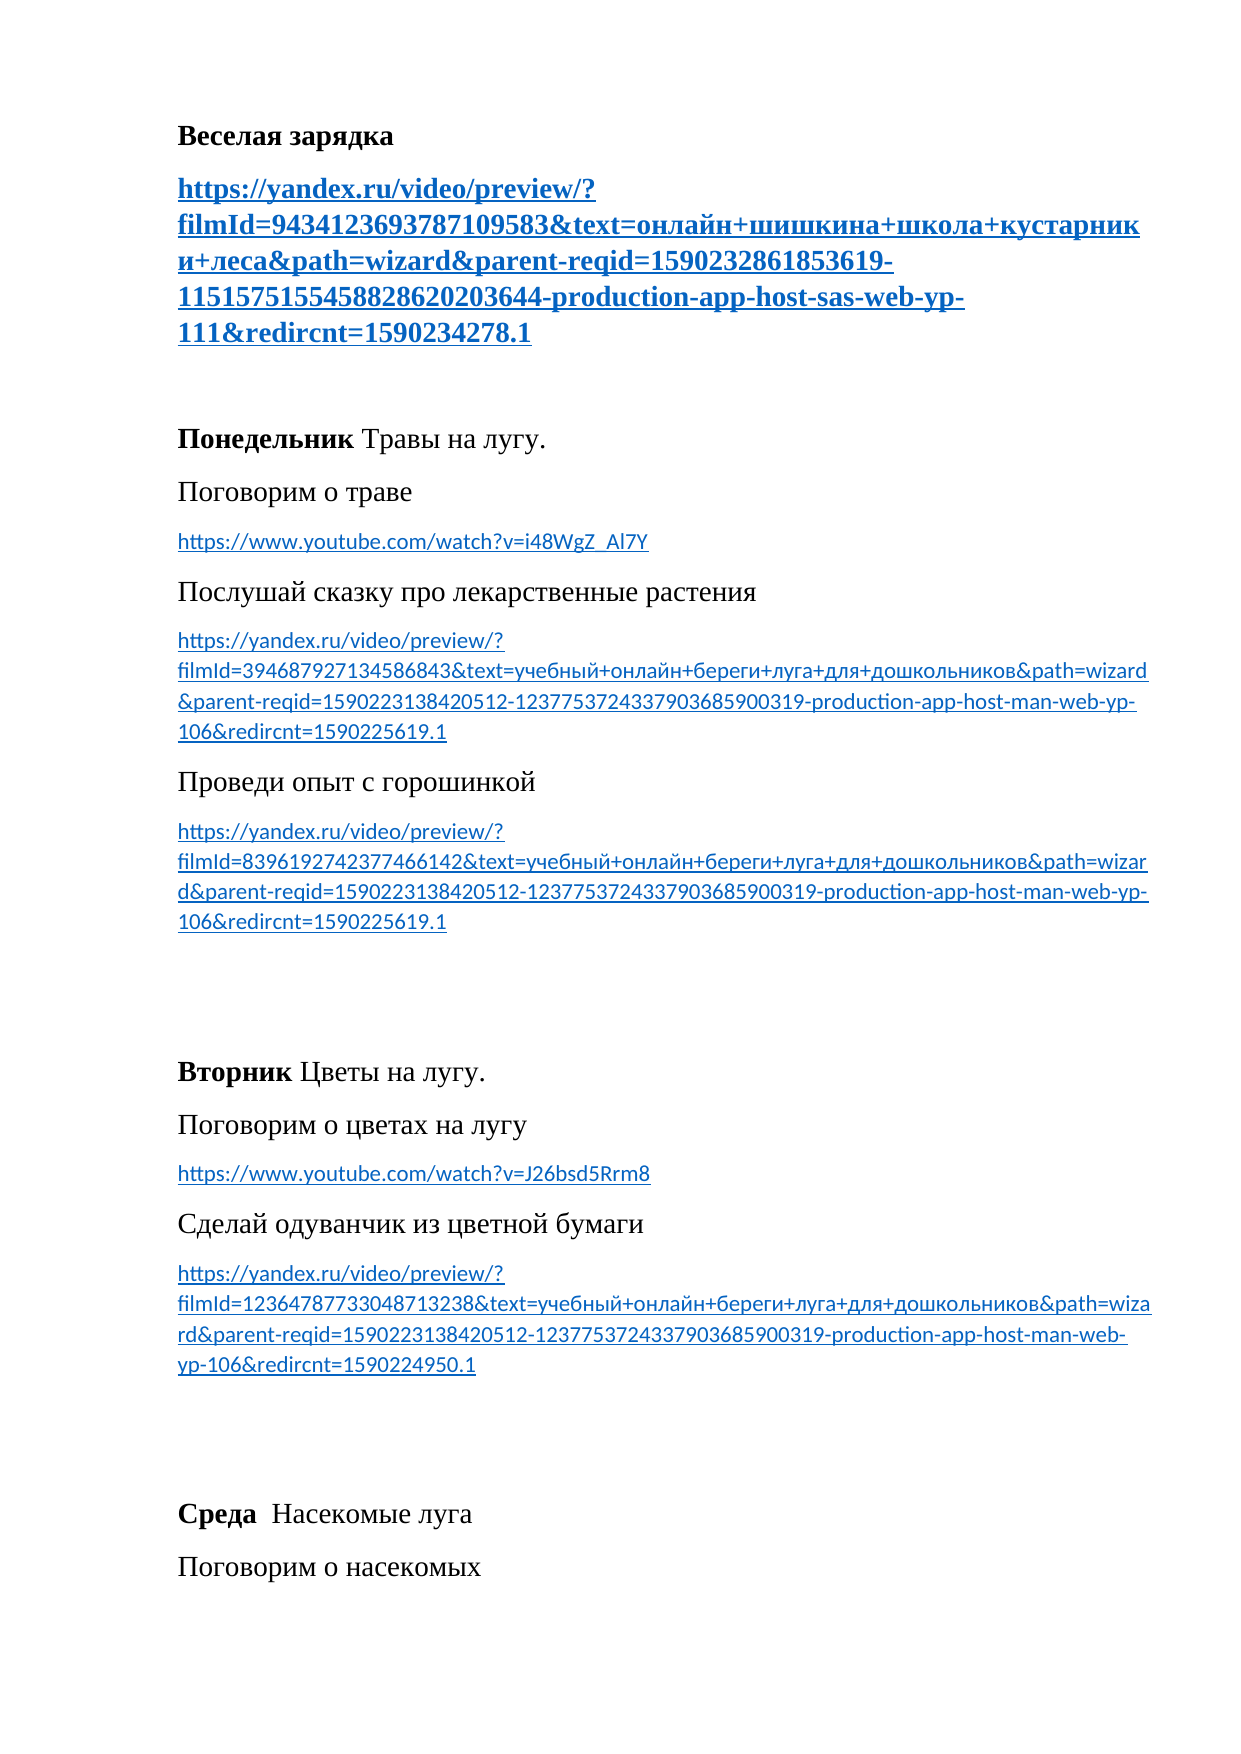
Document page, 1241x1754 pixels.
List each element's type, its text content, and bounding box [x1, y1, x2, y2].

text https://www.youtube.com/watch?v=i48WgZ_Al7Y [177, 527, 1152, 555]
text Проведи опыт с горошинкой [177, 764, 1152, 797]
text Послушай сказку про лекарственные растения [177, 574, 1152, 607]
text Поговорим о траве [177, 474, 1152, 507]
text Веселая зарядка [177, 118, 1152, 152]
text Сделай одуванчик из цветной бумаги [177, 1206, 1152, 1240]
text Поговорим о насекомых [177, 1549, 1152, 1583]
text Среда Насекомые луга [177, 1496, 1152, 1530]
text https://yandex.ru/video/preview/?filmId=9434123693787109583&text=онлайн+шишкина+школа+кустарники+леса&path=wizard&parent-reqid=1590232861853619-1151575155458828620203644-production-app-host-sas-web-yp-111&redircnt=1590234278.1 [177, 171, 1152, 349]
text Вторник Цветы на лугу. [177, 1054, 1152, 1087]
text https://www.youtube.com/watch?v=J26bsd5Rrm8 [177, 1159, 1152, 1188]
text https://yandex.ru/video/preview/?filmId=394687927134586843&text=учебный+онлайн+береги+луга+для+дошкольников&path=wizard&parent-reqid=1590223138420512-1237753724337903685900319-production-app-host-man-web-yp-106&redircnt=1590225619.1 [177, 626, 1152, 745]
text https://yandex.ru/video/preview/?filmId=12364787733048713238&text=учебный+онлайн+береги+луга+для+дошкольников&path=wizard&parent-reqid=1590223138420512-1237753724337903685900319-production-app-host-man-web-yp-106&redircnt=1590224950.1 [177, 1259, 1152, 1314]
text https://yandex.ru/video/preview/?filmId=8396192742377466142&text=учебный+онлайн+береги+луга+для+дошкольников&path=wizard&parent-reqid=1590223138420512-1237753724337903685900319-production-app-host-man-web-yp-106&redircnt=1590225619.1 [177, 817, 1152, 935]
text Поговорим о цветах на лугу [177, 1107, 1152, 1140]
text https://yandex.ru/video/preview/?filmId=12364787733048713238&text=учебный+онлайн+береги+луга+для+дошкольников&path=wizard&parent-reqid=1590223138420512-1237753724337903685900319-production-app-host-man-web-yp-106&redircnt=1590224950.1 [177, 1315, 1152, 1378]
text Понедельник Травы на лугу. [177, 421, 1152, 455]
